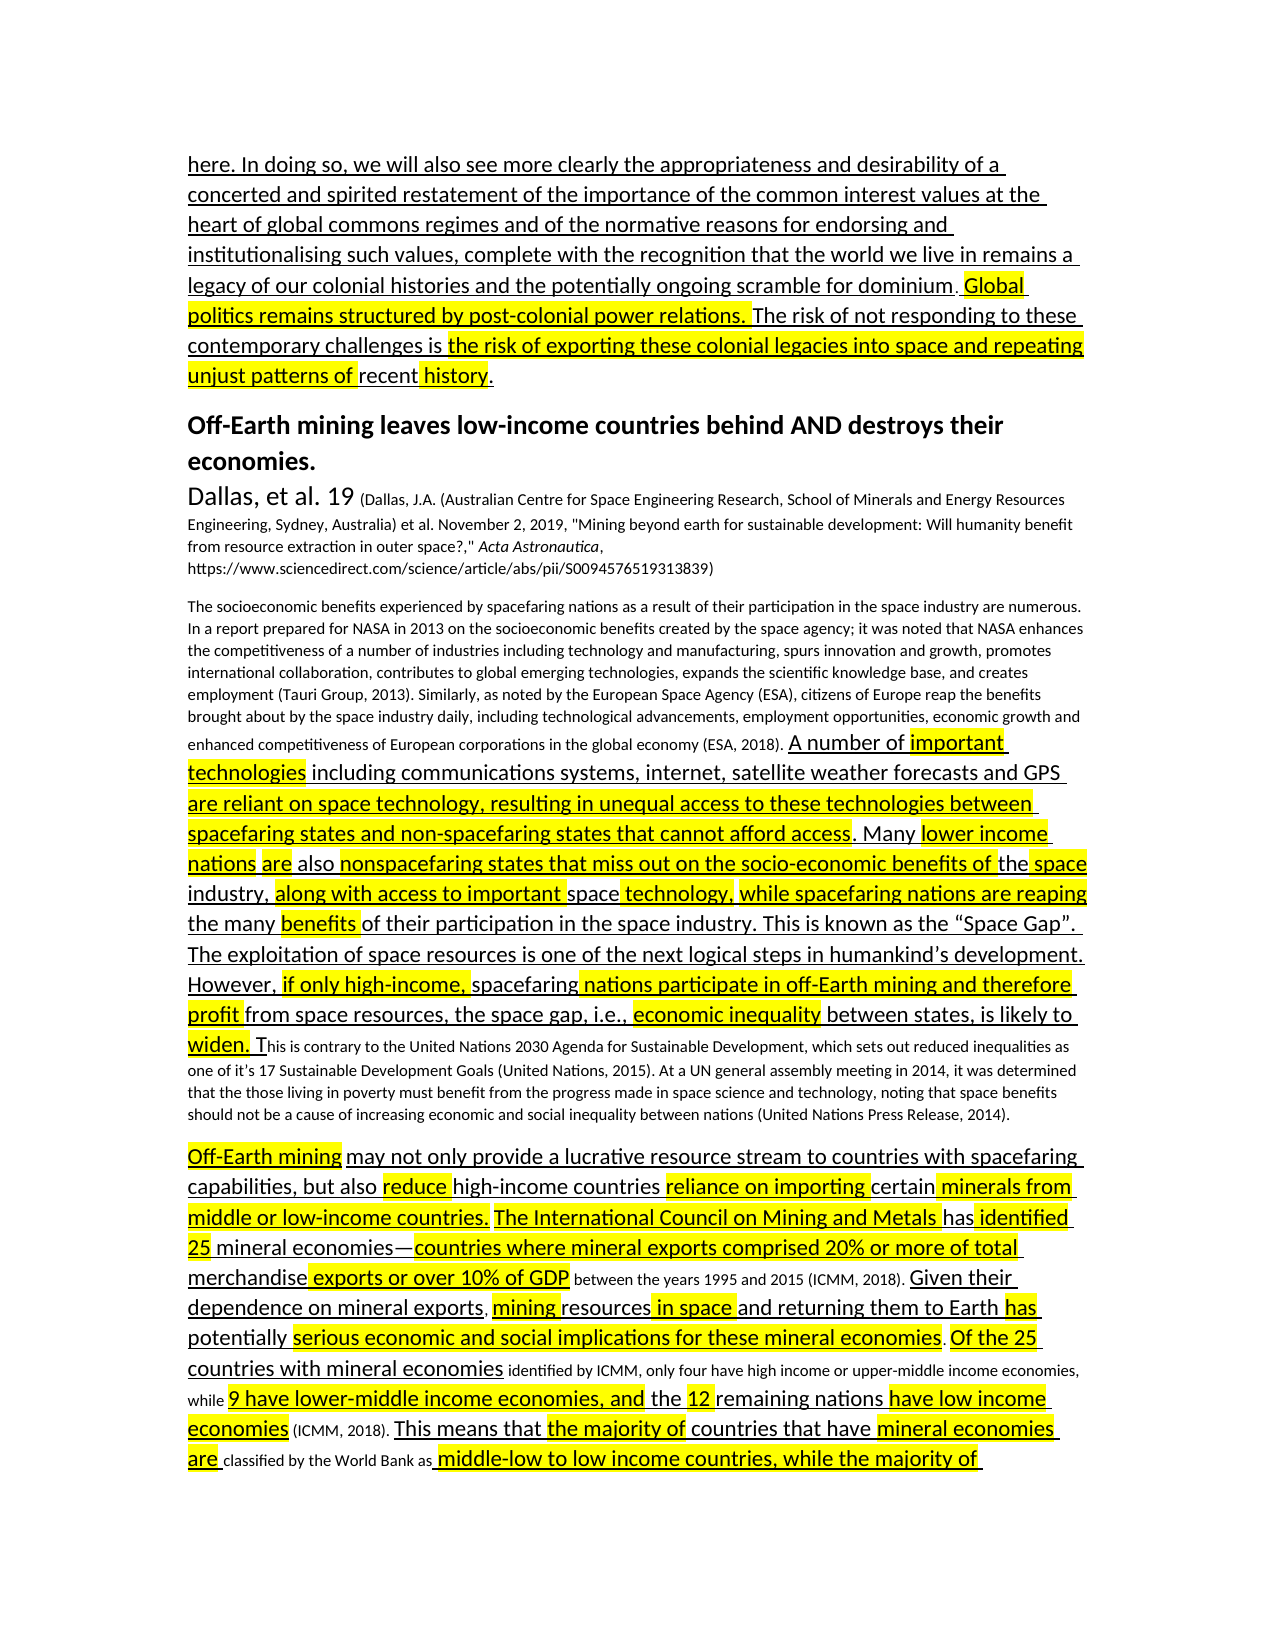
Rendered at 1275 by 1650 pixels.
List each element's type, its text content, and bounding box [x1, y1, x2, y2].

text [187, 1142, 1087, 1472]
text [187, 150, 1087, 389]
subtitle Off-Earth mining leaves low-income countries behind AND destroys their economies. [187, 408, 1087, 477]
text The socioeconomic benefits experienced by spacefaring nations as a result of their participation in the space industry are numerous. In a report prepared for NASA in 2013 on the socioeconomic benefits created by the space agency; it was noted that NASA enhances the competitiveness of a number of industries including technology and manufacturing, spurs innovation and growth, promotes international collaboration, contributes to global emerging technologies, expands the scientific knowledge base, and creates employment (Tauri Group, 2013). Similarly, as noted by the European Space Agency (ESA), citizens of Europe reap the benefits brought about by the space industry daily, including technological advancements, employment opportunities, economic growth and enhanced competitiveness of European corporations in the global economy (ESA, 2018). A number of important technologies including communications systems, internet, satellite weather forecasts and GPS are reliant on space technology, resulting in unequal access to these technologies between spacefaring states and non-spacefaring states that cannot afford access. Many lower income nations are also nonspacefaring states that miss out on the socio-economic benefits of the space industry, along with access to important space technology, while spacefaring nations are reaping the many benefits of their participation in the space industry. This is known as the “Space Gap”. The exploitation of space resources is one of the next logical steps in humankind’s development. However, if only high-income, spacefaring nations participate in off-Earth mining and therefore profit from space resources, the space gap, i.e., economic inequality between states, is likely to widen. This is contrary to the United Nations 2030 Agenda for Sustainable Development, which sets out reduced inequalities as one of it’s 17 Sustainable Development Goals (United Nations, 2015). At a UN general assembly meeting in 2014, it was determined that the those living in poverty must benefit from the progress made in space science and technology, noting that space benefits should not be a cause of increasing economic and social inequality between nations (United Nations Press Release, 2014). [187, 596, 1087, 873]
text Dallas, et al. 19 (Dallas, J.A. (Australian Centre for Space Engineering Research, School of Minerals and Energy Resources Engineering, Sydney, Australia) et al. November 2, 2019, "Mining beyond earth for sustainable development: Will humanity benefit from resource extraction in outer space?," Acta Astronautica, https://www.sciencedirect.com/science/article/abs/pii/S0094576519313839) [187, 479, 1087, 578]
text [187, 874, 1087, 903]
text The socioeconomic benefits experienced by spacefaring nations as a result of their participation in the space industry are numerous. In a report prepared for NASA in 2013 on the socioeconomic benefits created by the space agency; it was noted that NASA enhances the competitiveness of a number of industries including technology and manufacturing, spurs innovation and growth, promotes international collaboration, contributes to global emerging technologies, expands the scientific knowledge base, and creates employment (Tauri Group, 2013). Similarly, as noted by the European Space Agency (ESA), citizens of Europe reap the benefits brought about by the space industry daily, including technological advancements, employment opportunities, economic growth and enhanced competitiveness of European corporations in the global economy (ESA, 2018). A number of important technologies including communications systems, internet, satellite weather forecasts and GPS are reliant on space technology, resulting in unequal access to these technologies between spacefaring states and non-spacefaring states that cannot afford access. Many lower income nations are also nonspacefaring states that miss out on the socio-economic benefits of the space industry, along with access to important space technology, while spacefaring nations are reaping the many benefits of their participation in the space industry. This is known as the “Space Gap”. The exploitation of space resources is one of the next logical steps in humankind’s development. However, if only high-income, spacefaring nations participate in off-Earth mining and therefore profit from space resources, the space gap, i.e., economic inequality between states, is likely to widen. This is contrary to the United Nations 2030 Agenda for Sustainable Development, which sets out reduced inequalities as one of it’s 17 Sustainable Development Goals (United Nations, 2015). At a UN general assembly meeting in 2014, it was determined that the those living in poverty must benefit from the progress made in space science and technology, noting that space benefits should not be a cause of increasing economic and social inequality between nations (United Nations Press Release, 2014). [187, 904, 1087, 1124]
